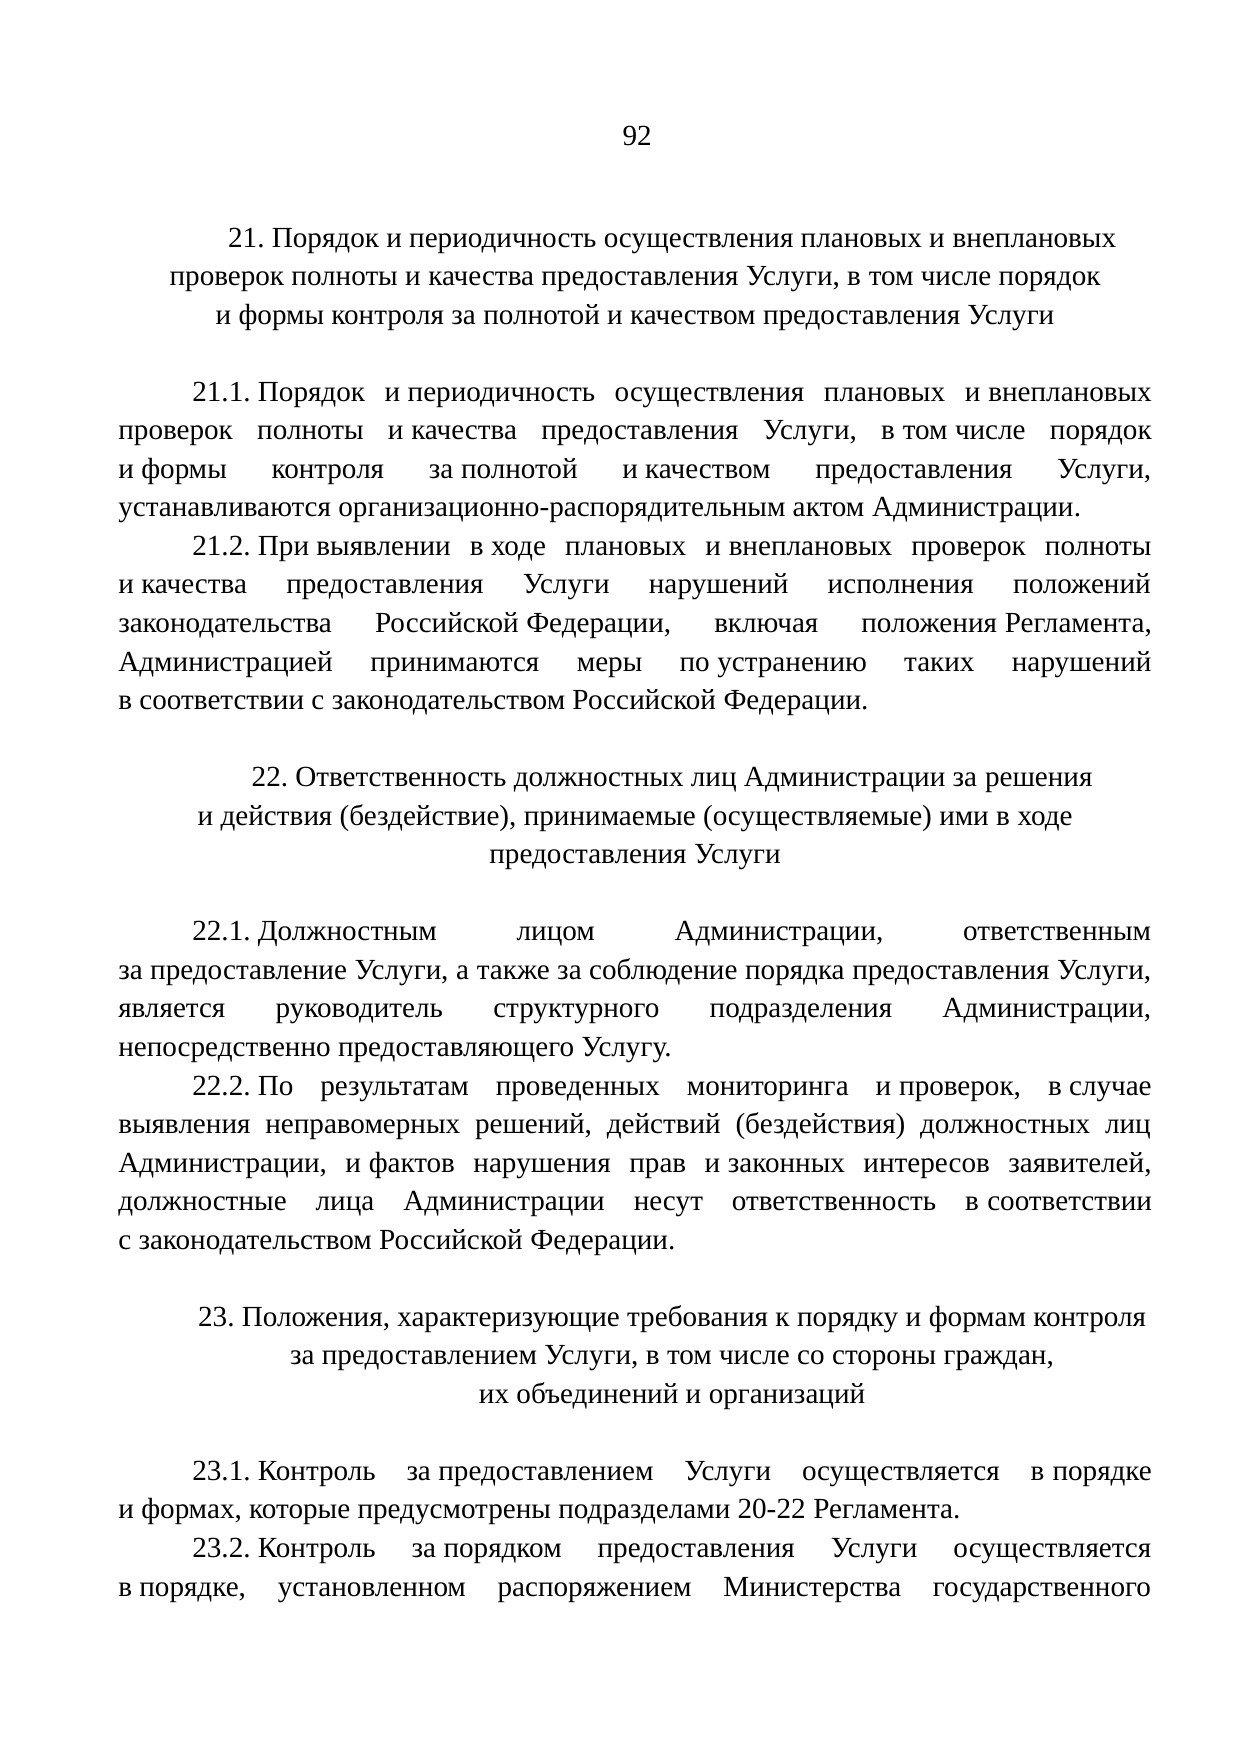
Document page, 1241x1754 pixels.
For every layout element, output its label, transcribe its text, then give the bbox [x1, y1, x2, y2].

text 21.1. Порядок и периодичность осуществления плановых и внеплановых проверок полноты и качества предоставления Услуги, в том числе порядок и формы контроля за полнотой и качеством предоставления Услуги, устанавливаются организационно-распорядительным актом Администрации. [118, 374, 1152, 523]
subtitle за предоставлением Услуги, в том числе со стороны граждан, [118, 1337, 1152, 1371]
subtitle 23. Положения, характеризующие требования к порядку и формам контроля [118, 1299, 1152, 1332]
text 22.2. По результатам проведенных мониторинга и проверок, в случае выявления неправомерных решений, действий (бездействия) должностных лиц Администрации, и фактов нарушения прав и законных интересов заявителей, должностные лица Администрации несут ответственность в соответствии с законодательством Российской Федерации. [118, 1068, 1152, 1255]
subtitle 21. Порядок и периодичность осуществления плановых и внеплановых проверок полноты и качества предоставления Услуги, в том числе порядок и формы контроля за полнотой и качеством предоставления Услуги [118, 220, 1152, 330]
subtitle их объединений и организаций [118, 1376, 1152, 1409]
subtitle 22. Ответственность должностных лиц Администрации за решения и действия (бездействие), принимаемые (осуществляемые) ими в ходе предоставления Услуги [118, 759, 1152, 870]
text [118, 1530, 1152, 1602]
text 23.1. Контроль за предоставлением Услуги осуществляется в порядке и формах, которые предусмотрены подразделами 20-22 Регламента. [118, 1453, 1152, 1525]
text 21.2. При выявлении в ходе плановых и внеплановых проверок полноты и качества предоставления Услуги нарушений исполнения положений законодательства Российской Федерации, включая положения Регламента, Администрацией принимаются меры по устранению таких нарушений в соответствии с законодательством Российской Федерации. [118, 528, 1152, 716]
text 22.1. Должностным лицом Администрации, ответственным за предоставление Услуги, а также за соблюдение порядка предоставления Услуги, является руководитель структурного подразделения Администрации, непосредственно предоставляющего Услугу. [118, 913, 1152, 1063]
